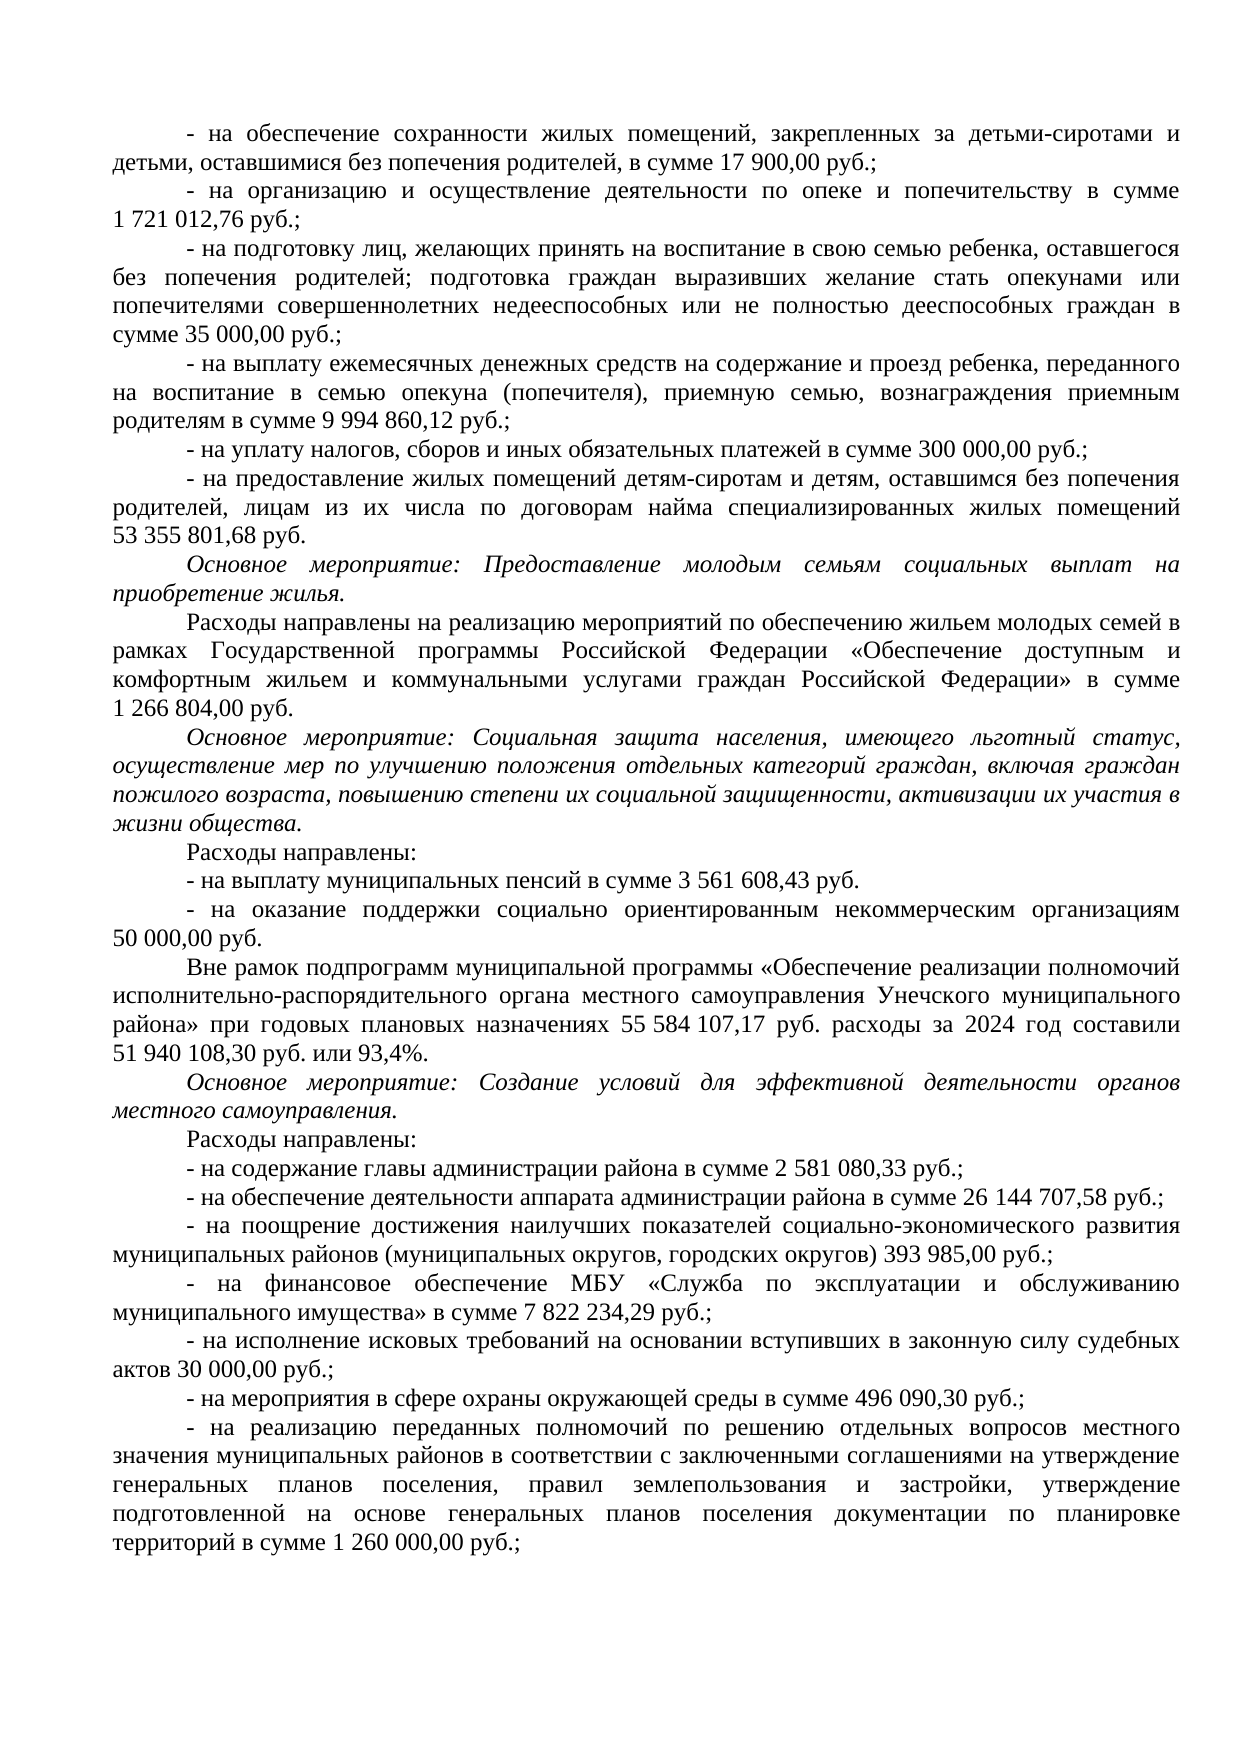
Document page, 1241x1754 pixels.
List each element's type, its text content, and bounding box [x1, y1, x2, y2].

text Расходы направлены на реализацию мероприятий по обеспечению жильем молодых семей в рамках Государственной программы Российской Федерации «Обеспечение доступным и комфортным жильем и коммунальными услугами граждан Российской Федерации» в сумме 1 266 804,00 руб. [112, 607, 1181, 722]
text - на финансовое обеспечение МБУ «Служба по эксплуатации и обслуживанию муниципального имущества» в сумме 7 822 234,29 руб.; [112, 1268, 1181, 1326]
text - на реализацию переданных полномочий по решению отдельных вопросов местного значения муниципальных районов в соответствии с заключенными соглашениями на утверждение генеральных планов поселения, правил землепользования и застройки, утверждение подготовленной на основе генеральных планов поселения документации по планировке территорий в сумме 1 260 000,00 руб.; [112, 1412, 1181, 1556]
text - на выплату муниципальных пенсий в сумме 3 561 608,43 руб. [112, 866, 1181, 894]
text - на мероприятия в сфере охраны окружающей среды в сумме 496 090,30 руб.; [112, 1383, 1181, 1412]
text - на оказание поддержки социально ориентированным некоммерческим организациям 50 000,00 руб. [112, 894, 1181, 952]
text Расходы направлены: [112, 1124, 1181, 1153]
text - на исполнение исковых требований на основании вступивших в законную силу судебных актов 30 000,00 руб.; [112, 1326, 1181, 1383]
text Основное мероприятие: Создание условий для эффективной деятельности органов местного самоуправления. [112, 1067, 1181, 1124]
text - на организацию и осуществление деятельности по опеке и попечительству в сумме 1 721 012,76 руб.; [112, 176, 1181, 233]
text - на поощрение достижения наилучших показателей социально-экономического развития муниципальных районов (муниципальных округов, городских округов) 393 985,00 руб.; [112, 1211, 1181, 1268]
text - на подготовку лиц, желающих принять на воспитание в свою семью ребенка, оставшегося без попечения родителей; подготовка граждан выразивших желание стать опекунами или попечителями совершеннолетних недееспособных или не полностью дееспособных граждан в сумме 35 000,00 руб.; [112, 233, 1181, 348]
text Основное мероприятие: Социальная защита населения, имеющего льготный статус, осуществление мер по улучшению положения отдельных категорий граждан, включая граждан пожилого возраста, повышению степени их социальной защищенности, активизации их участия в жизни общества. [112, 722, 1181, 837]
text - на обеспечение деятельности аппарата администрации района в сумме 26 144 707,58 руб.; [112, 1182, 1181, 1211]
text - на уплату налогов, сборов и иных обязательных платежей в сумме 300 000,00 руб.; [112, 434, 1181, 463]
text - на предоставление жилых помещений детям-сиротам и детям, оставшимся без попечения родителей, лицам из их числа по договорам найма специализированных жилых помещений 53 355 801,68 руб. [112, 463, 1181, 549]
text Вне рамок подпрограмм муниципальной программы «Обеспечение реализации полномочий исполнительно-распорядительного органа местного самоуправления Унечского муниципального района» при годовых плановых назначениях 55 584 107,17 руб. расходы за 2024 год составили 51 940 108,30 руб. или 93,4%. [112, 952, 1181, 1067]
text - на обеспечение сохранности жилых помещений, закрепленных за детьми-сиротами и детьми, оставшимися без попечения родителей, в сумме 17 900,00 руб.; [112, 118, 1181, 176]
text - на содержание главы администрации района в сумме 2 581 080,33 руб.; [112, 1153, 1181, 1182]
text Основное мероприятие: Предоставление молодым семьям социальных выплат на приобретение жилья. [112, 549, 1181, 607]
text Расходы направлены: [112, 837, 1181, 866]
text - на выплату ежемесячных денежных средств на содержание и проезд ребенка, переданного на воспитание в семью опекуна (попечителя), приемную семью, вознаграждения приемным родителям в сумме 9 994 860,12 руб.; [112, 348, 1181, 434]
